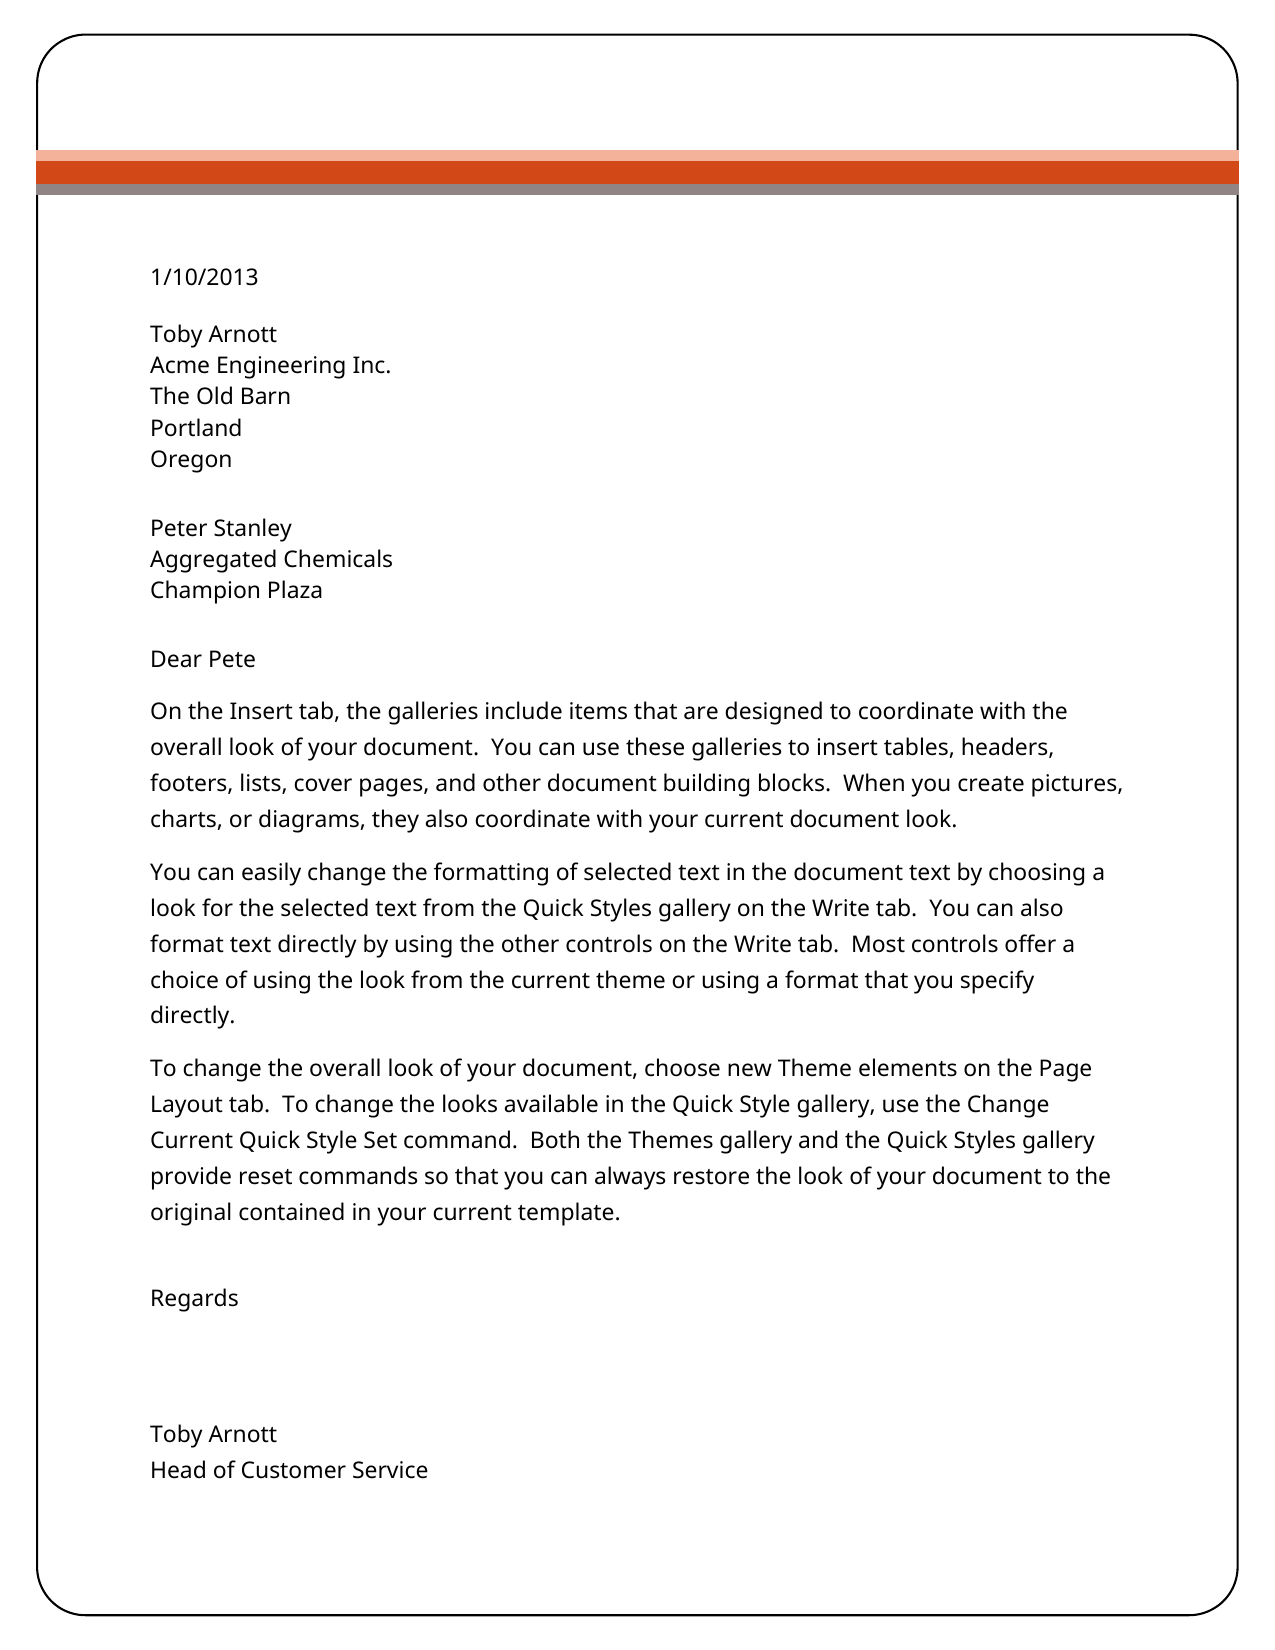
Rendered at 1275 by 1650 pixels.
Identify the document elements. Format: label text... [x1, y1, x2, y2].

text Dear Pete [150, 643, 1125, 674]
text The Old Barn [150, 380, 1125, 411]
text Regards [150, 1282, 1125, 1313]
text Peter Stanley [150, 511, 1125, 543]
text Oregon [150, 443, 1125, 474]
text Champion Plaza [150, 574, 1125, 605]
text Head of Customer Service [150, 1454, 1125, 1485]
text Portland [150, 411, 1125, 443]
text Aggregated Chemicals [150, 543, 1125, 574]
